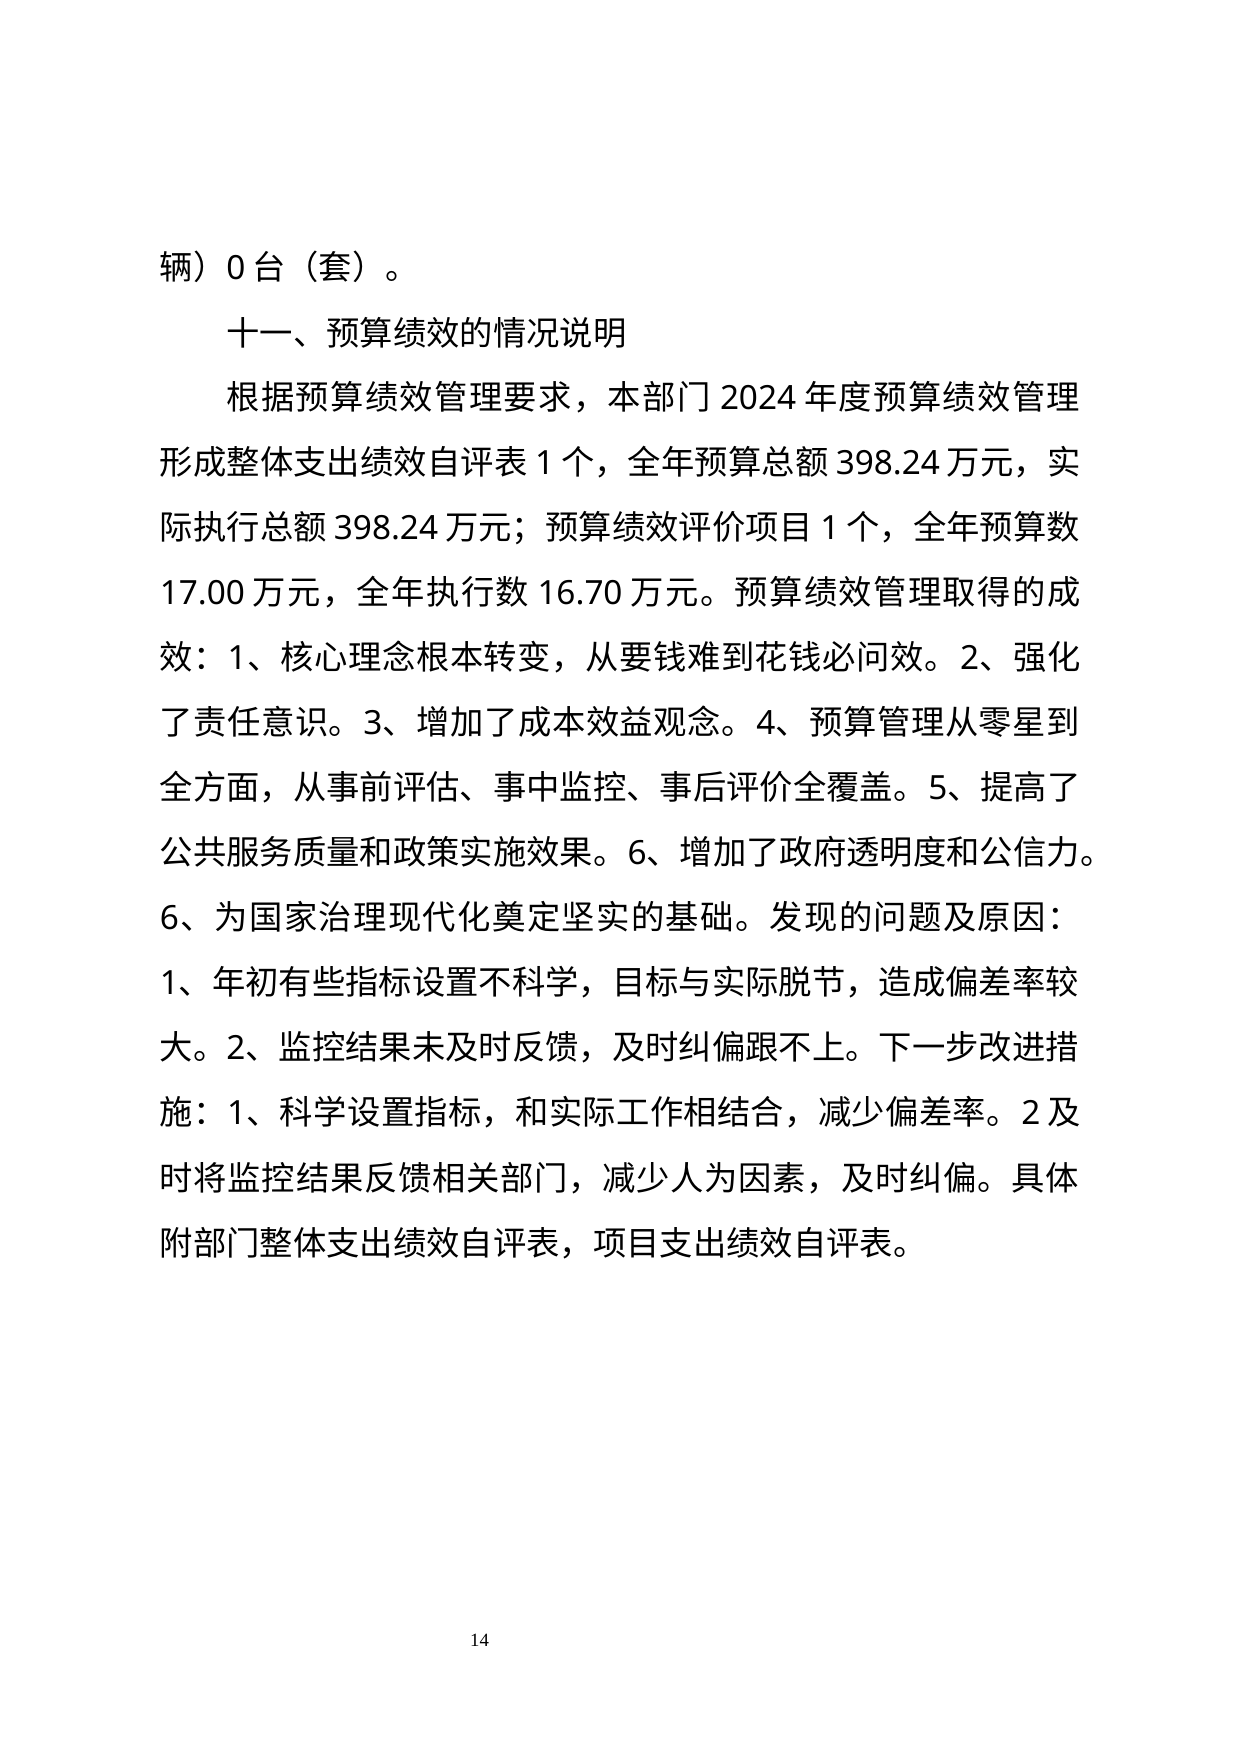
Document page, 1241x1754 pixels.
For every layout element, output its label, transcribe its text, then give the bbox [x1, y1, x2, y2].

text 十一、预算绩效的情况说明 [159, 298, 1081, 363]
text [159, 233, 1081, 298]
text 根据预算绩效管理要求，本部门2024年度预算绩效管理形成整体支出绩效自评表1个，全年预算总额398.24万元，实际执行总额398.24万元；预算绩效评价项目1个，全年预算数17.00万元，全年执行数16.70万元。预算绩效管理取得的成效：1、核心理念根本转变，从要钱难到花钱必问效。2、强化了责任意识。3、增加了成本效益观念。4、预算管理从零星到全方面，从事前评估、事中监控、事后评价全覆盖。5、提高了公共服务质量和政策实施效果。6、增加了政府透明度和公信力。6、为国家治理现代化奠定坚实的基础。发现的问题及原因：1、年初有些指标设置不科学，目标与实际脱节，造成偏差率较大。2、监控结果未及时反馈，及时纠偏跟不上。下一步改进措施：1、科学设置指标，和实际工作相结合，减少偏差率。2及时将监控结果反馈相关部门，减少人为因素，及时纠偏。具体附部门整体支出绩效自评表，项目支出绩效自评表。 [159, 363, 1081, 1273]
